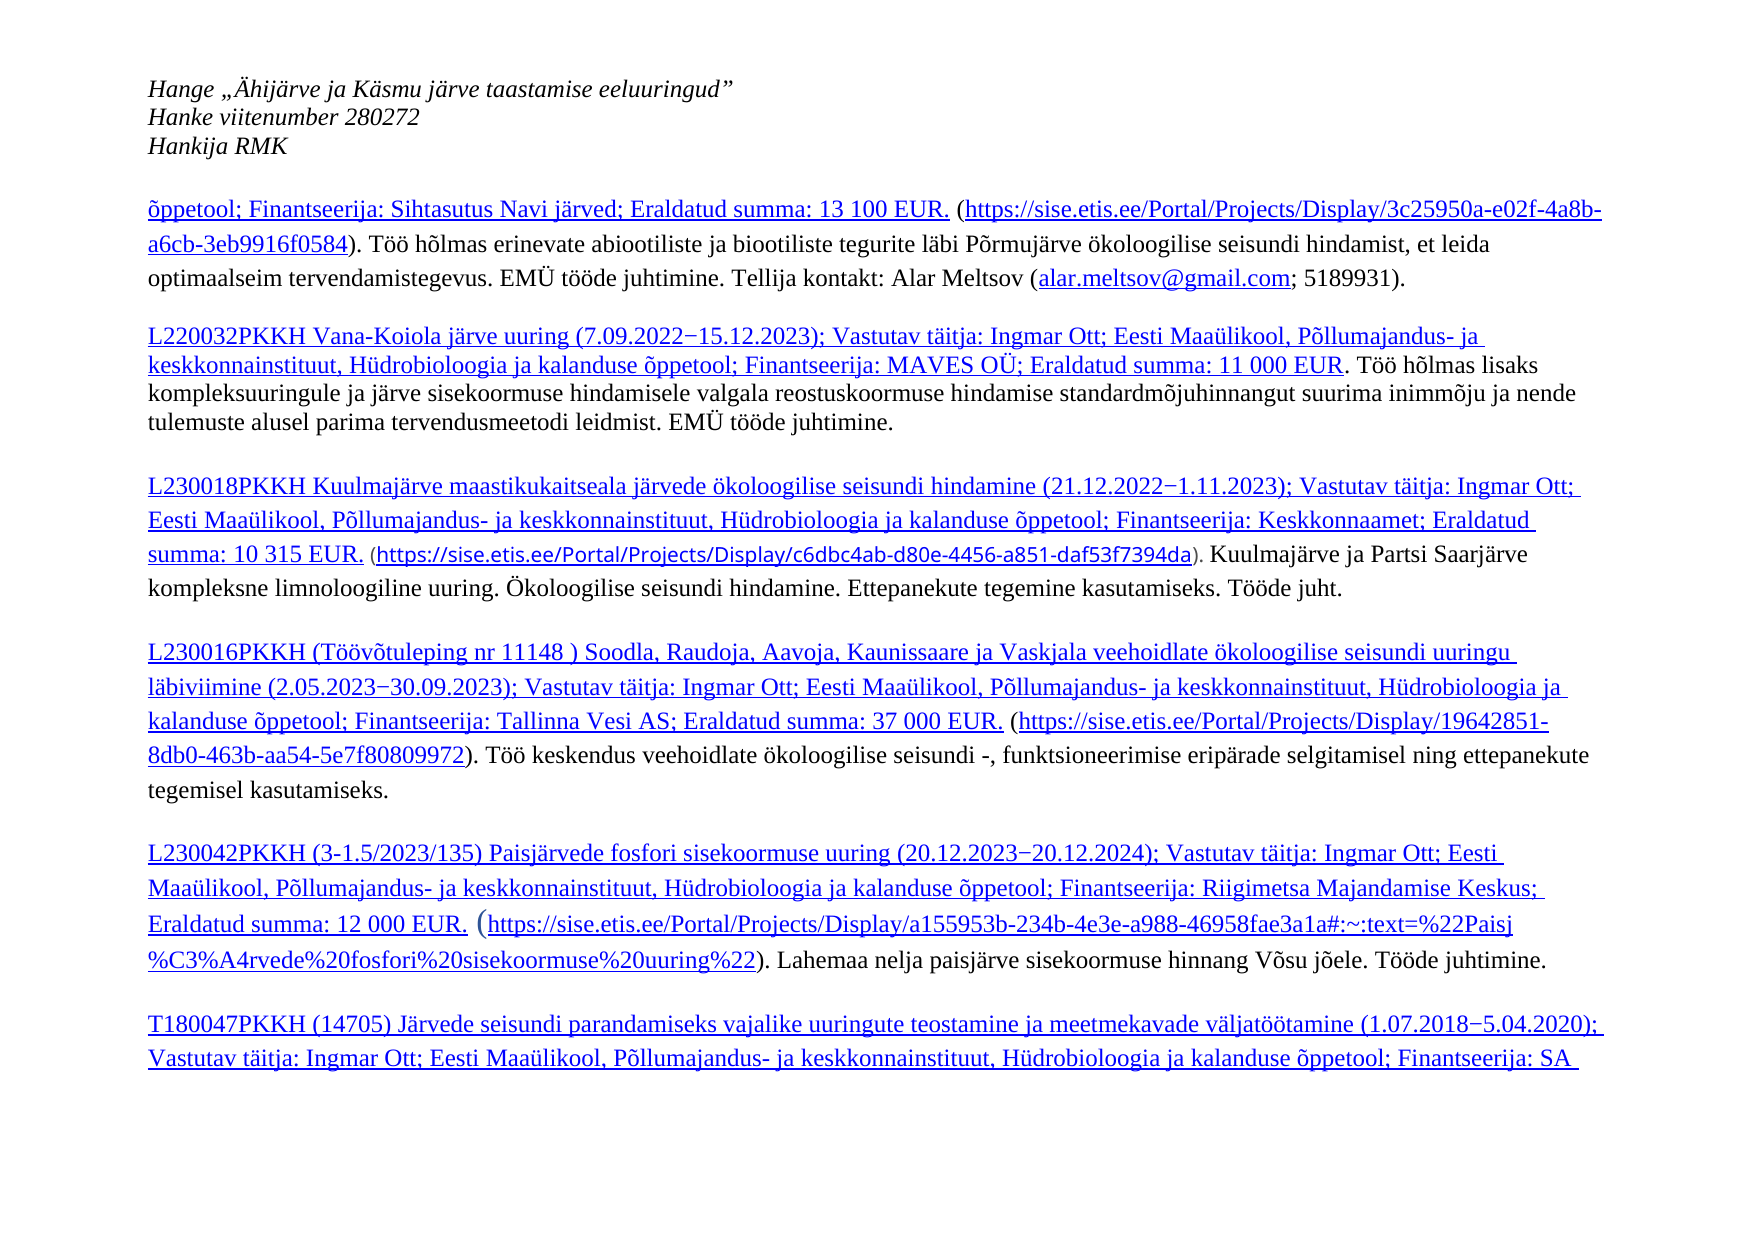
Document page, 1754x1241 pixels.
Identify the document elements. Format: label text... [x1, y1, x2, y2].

text L230018PKKH Kuulmajärve maastikukaitseala järvede ökoloogilise seisundi hindamine (21.12.2022−1.11.2023); Vastutav täitja: Ingmar Ott; Eesti Maaülikool, Põllumajandus- ja keskkonnainstituut, Hüdrobioloogia ja kalanduse õppetool; Finantseerija: Keskkonnaamet; Eraldatud summa: 10 315 EUR. (https://sise.etis.ee/Portal/Projects/Display/c6dbc4ab-d80e-4456-a851-daf53f7394da). Kuulmajärve ja Partsi Saarjärve kompleksne limnoloogiline uuring. Ökoloogilise seisundi hindamine. Ettepanekute tegemine kasutamiseks. Tööde juht. [148, 465, 1606, 603]
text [148, 1003, 1606, 1072]
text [148, 189, 1606, 292]
text L220032PKKH Vana-Koiola järve uuring (7.09.2022−15.12.2023); Vastutav täitja: Ingmar Ott; Eesti Maaülikool, Põllumajandus- ja keskkonnainstituut, Hüdrobioloogia ja kalanduse õppetool; Finantseerija: MAVES OÜ; Eraldatud summa: 11 000 EUR. Töö hõlmas lisaks kompleksuuringule ja järve sisekoormuse hindamisele valgala reostuskoormuse hindamise standardmõjuhinnangut suurima inimmõju ja nende tulemuste alusel parima tervendusmeetodi leidmist. EMÜ tööde juhtimine. [148, 321, 1606, 436]
text L230042PKKH (3-1.5/2023/135) Paisjärvede fosfori sisekoormuse uuring (20.12.2023−20.12.2024); Vastutav täitja: Ingmar Ott; Eesti Maaülikool, Põllumajandus- ja keskkonnainstituut, Hüdrobioloogia ja kalanduse õppetool; Finantseerija: Riigimetsa Majandamise Keskus; Eraldatud summa: 12 000 EUR. (https://sise.etis.ee/Portal/Projects/Display/a155953b-234b-4e3e-a988-46958fae3a1a#:~:text=%22Paisj%C3%A4rvede%20fosfori%20sisekoormuse%20uuring%22). Lahemaa nelja paisjärve sisekoormuse hinnang Võsu jõele. Tööde juhtimine. [148, 833, 1606, 974]
text L230016PKKH (Töövõtuleping nr 11148 ) Soodla, Raudoja, Aavoja, Kaunissaare ja Vaskjala veehoidlate ökoloogilise seisundi uuringu läbiviimine (2.05.2023−30.09.2023); Vastutav täitja: Ingmar Ott; Eesti Maaülikool, Põllumajandus- ja keskkonnainstituut, Hüdrobioloogia ja kalanduse õppetool; Finantseerija: Tallinna Vesi AS; Eraldatud summa: 37 000 EUR. (https://sise.etis.ee/Portal/Projects/Display/19642851-8db0-463b-aa54-5e7f80809972). Töö keskendus veehoidlate ökoloogilise seisundi -, funktsioneerimise eripärade selgitamisel ning ettepanekute tegemisel kasutamiseks. [148, 632, 1606, 804]
